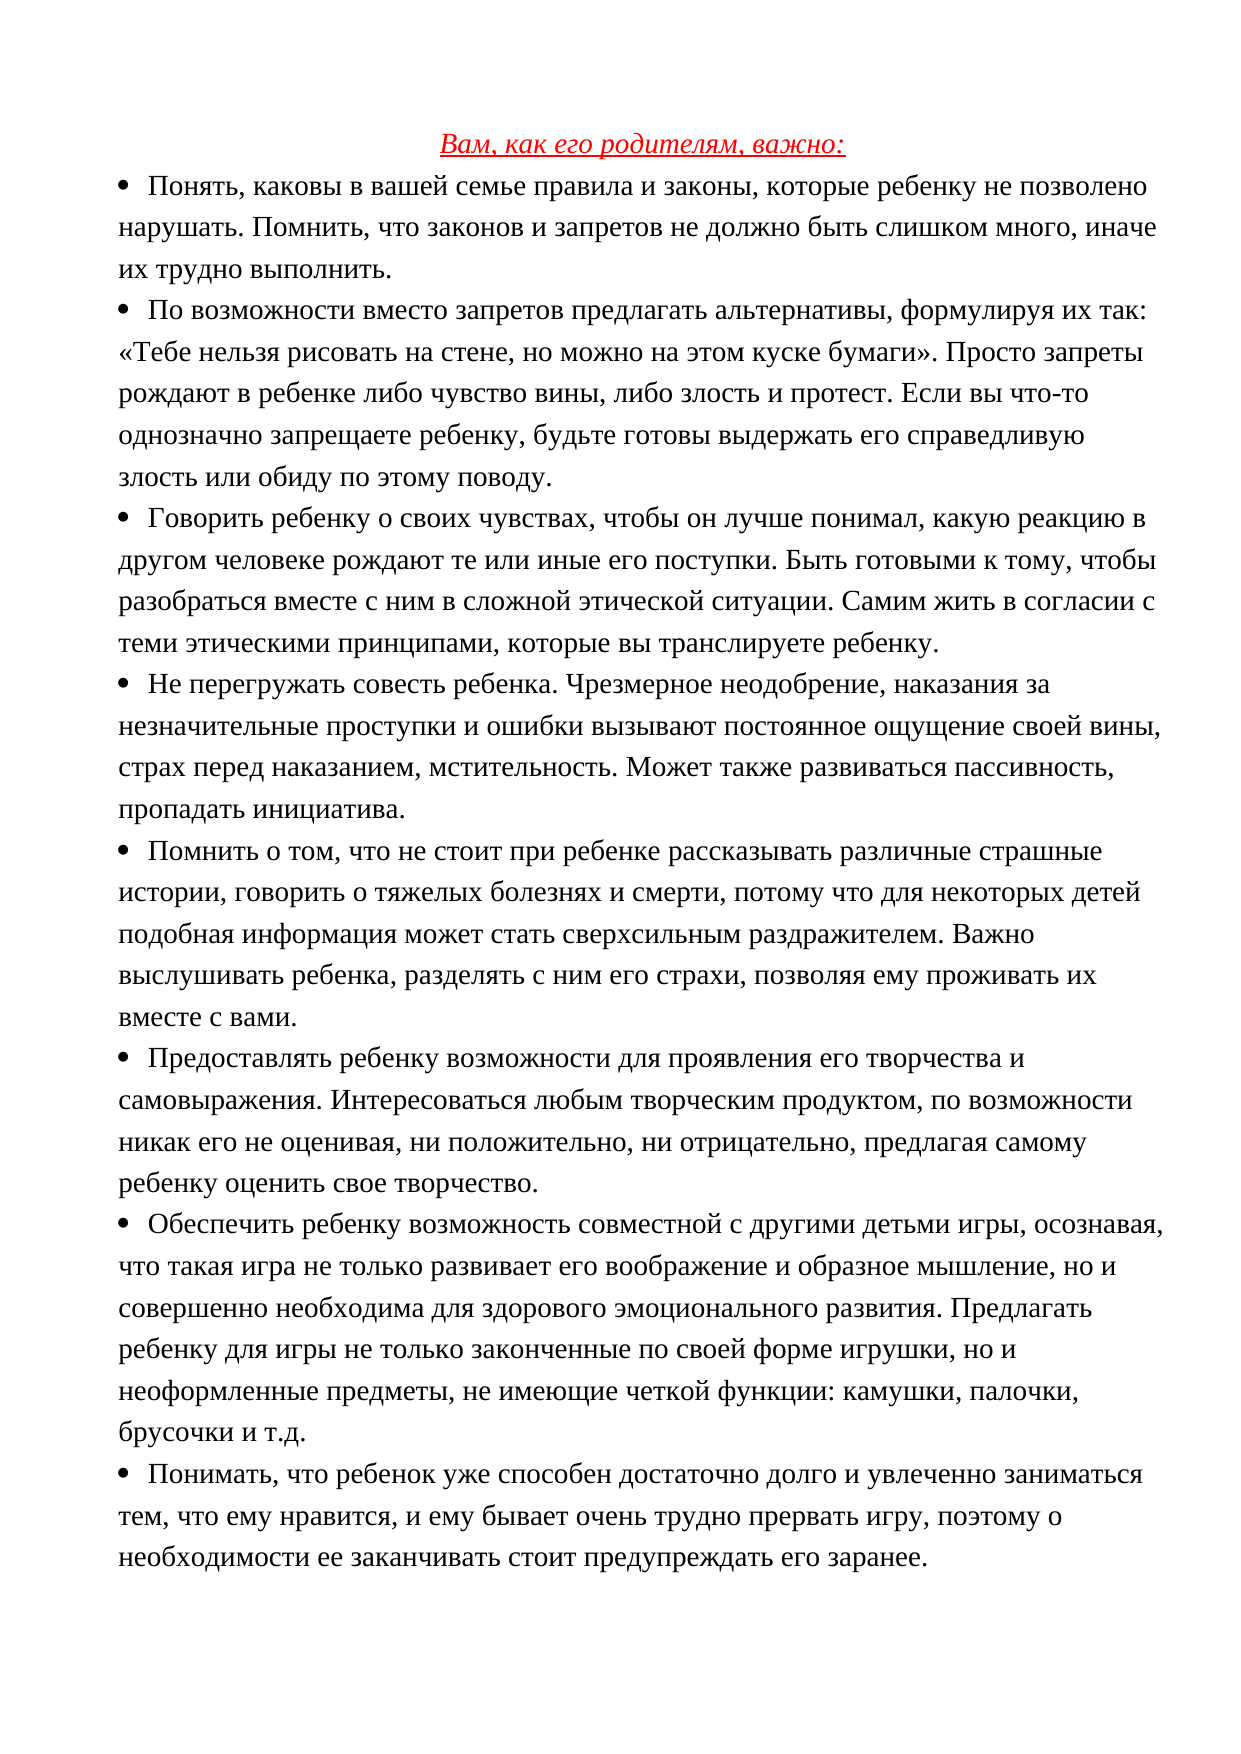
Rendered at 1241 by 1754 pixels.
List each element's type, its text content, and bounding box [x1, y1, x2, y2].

text Вам, как его родителям, важно: [118, 118, 1167, 160]
list Не перегружать совесть ребенка. Чрезмерное неодобрение, наказания за незначительные проступки и ошибки вызывают постоянное ощущение своей вины, страх перед наказанием, мстительность. Может также развиваться пассивность, пропадать инициатива. [118, 658, 1167, 825]
list Понять, каковы в вашей семье правила и законы, которые ребенку не позволено нарушать. Помнить, что законов и запретов не должно быть слишком много, иначе их трудно выполнить. [118, 160, 1167, 284]
list Помнить о том, что не стоит при ребенке рассказывать различные страшные истории, говорить о тяжелых болезнях и смерти, потому что для некоторых детей подобная информация может стать сверхсильным раздражителем. Важно выслушивать ребенка, разделять с ним его страхи, позволяя ему проживать их вместе с вами. [118, 825, 1167, 1032]
list Говорить ребенку о своих чувствах, чтобы он лучше понимал, какую реакцию в другом человеке рождают те или иные его поступки. Быть готовыми к тому, чтобы разобраться вместе с ним в сложной этической ситуации. Самим жить в согласии с теми этическими принципами, которые вы транслируете ребенку. [118, 492, 1167, 658]
list Понимать, что ребенок уже способен достаточно долго и увлеченно заниматься тем, что ему нравится, и ему бывает очень трудно прервать игру, поэтому о необходимости ее заканчивать стоит предупреждать его заранее. [118, 1448, 1167, 1573]
list Обеспечить ребенку возможность совместной с другими детьми игры, осознавая, что такая игра не только развивает его воображение и образное мышление, но и совершенно необходима для здорового эмоционального развития. Предлагать ребенку для игры не только законченные по своей форме игрушки, но и неоформленные предметы, не имеющие четкой функции: камушки, палочки, брусочки и т.д. [118, 1199, 1167, 1448]
list Предоставлять ребенку возможности для проявления его творчества и самовыражения. Интересоваться любым творческим продуктом, по возможности никак его не оценивая, ни положительно, ни отрицательно, предлагая самому ребенку оценить свое творчество. [118, 1032, 1167, 1199]
list По возможности вместо запретов предлагать альтернативы, формулируя их так: «Тебе нельзя рисовать на стене, но можно на этом куске бумаги». Просто запреты рождают в ребенке либо чувство вины, либо злость и протест. Если вы что-то однозначно запрещаете ребенку, будьте готовы выдержать его справедливую злость или обиду по этому поводу. [118, 284, 1167, 492]
